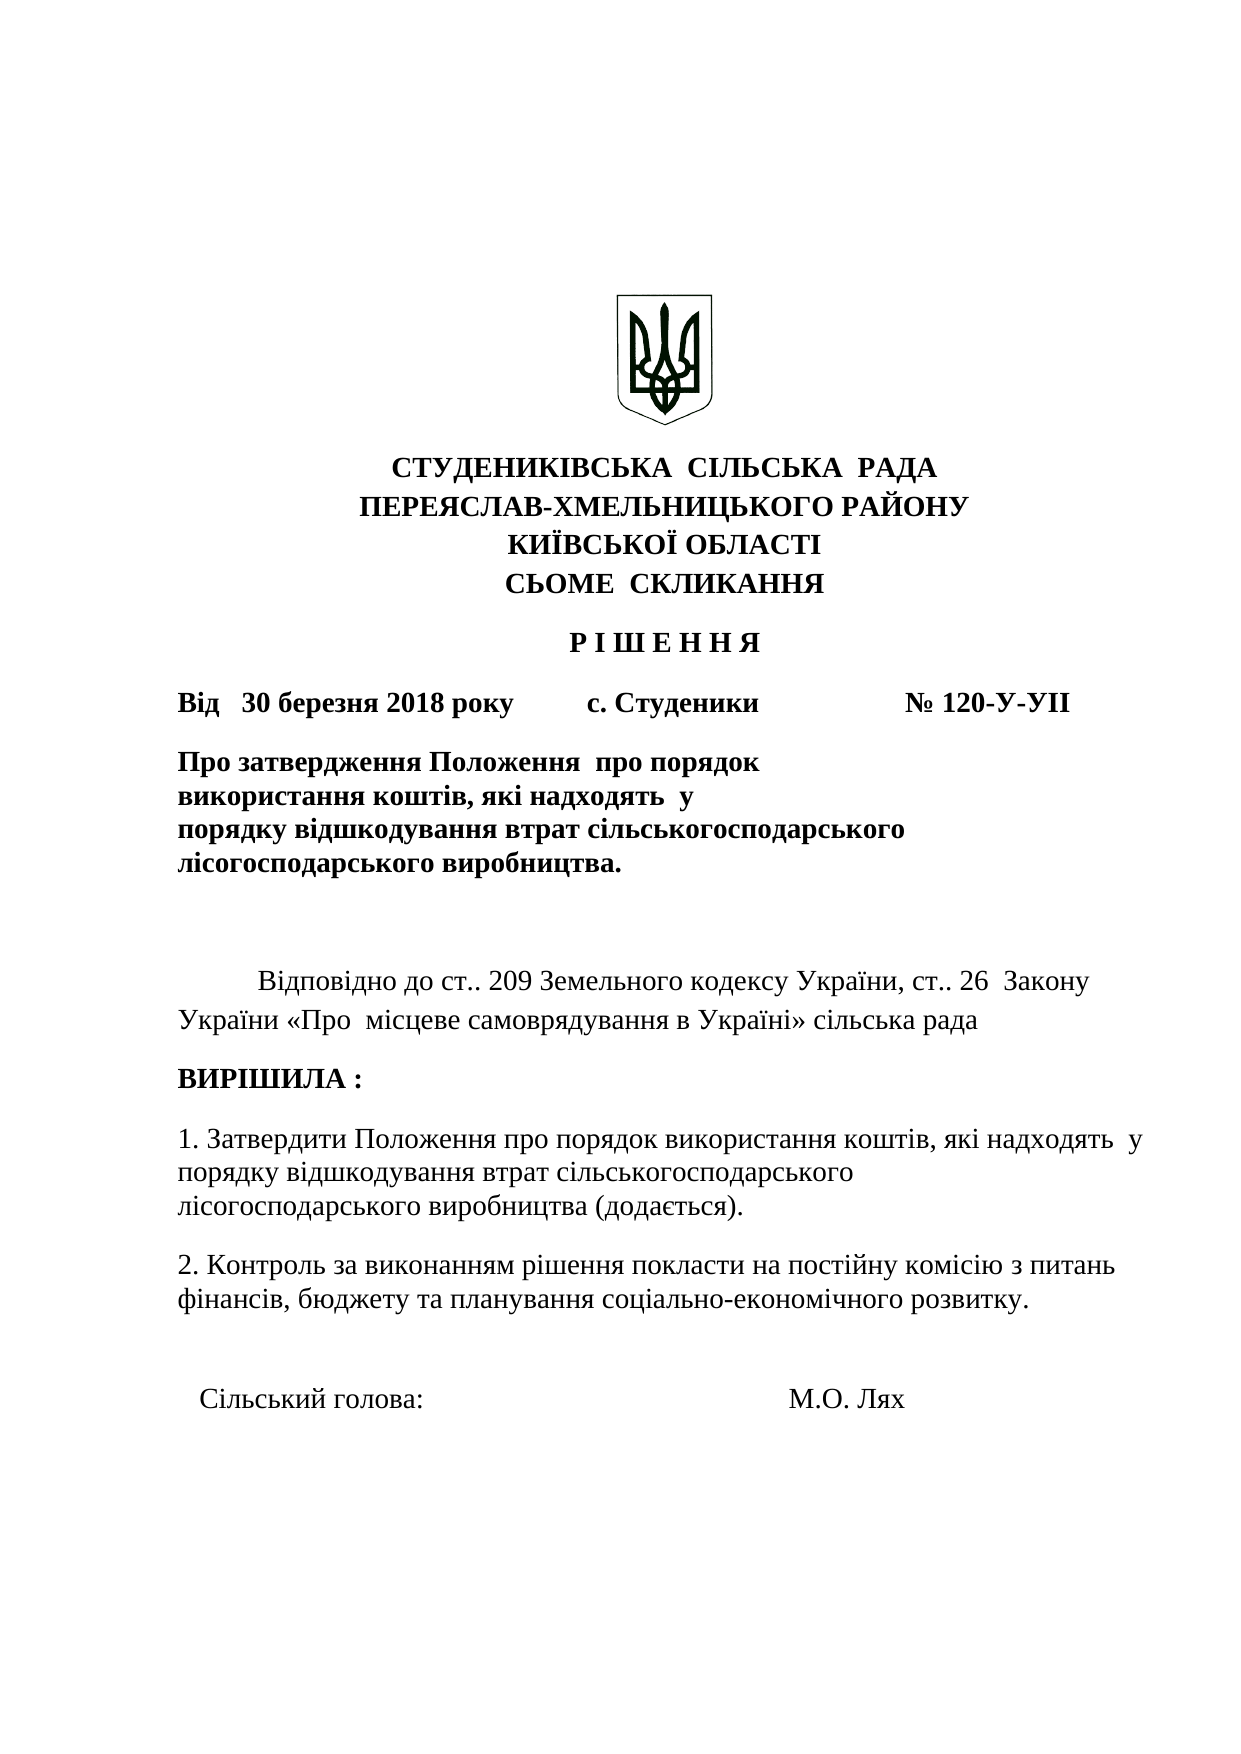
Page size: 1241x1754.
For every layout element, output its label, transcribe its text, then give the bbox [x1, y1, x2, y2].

text СЬОМЕ СКЛИКАННЯ [177, 566, 1152, 599]
text 1. Затвердити Положення про порядок використання коштів, які надходять у порядку відшкодування втрат сільськогосподарського [177, 1121, 1152, 1188]
text лісогосподарського виробництва (додається). [177, 1188, 1152, 1221]
text ВИРІШИЛА : [177, 1061, 1152, 1095]
text ПЕРЕЯСЛАВ-ХМЕЛЬНИЦЬКОГО РАЙОНУ КИЇВСЬКОЇ ОБЛАСТІ [177, 489, 1152, 561]
text Сільський голова: М.О. Лях [177, 1381, 1152, 1415]
picture [616, 294, 713, 426]
text порядку відшкодування втрат сільськогосподарського [177, 811, 1152, 845]
text Відповідно до ст.. 209 Земельного кодексу України, ст.. 26 Закону України «Про місцеве самоврядування в Україні» сільська рада [177, 963, 1152, 1036]
text використання коштів, які надходять у [177, 778, 1152, 811]
text лісогосподарського виробництва. [177, 845, 1152, 878]
text СТУДЕНИКІВСЬКА СІЛЬСЬКА РАДА [177, 450, 1152, 484]
text Від 30 березня 2018 року с. Студеники № 120-У-УІІ [177, 685, 1152, 718]
text Р І Ш Е Н Н Я [177, 625, 1152, 659]
text 2. Контроль за виконанням рішення покласти на постійну комісію з питань фінансів, бюджету та планування соціально-економічного розвитку. [177, 1247, 1152, 1314]
text Про затвердження Положення про порядок [177, 744, 1152, 778]
